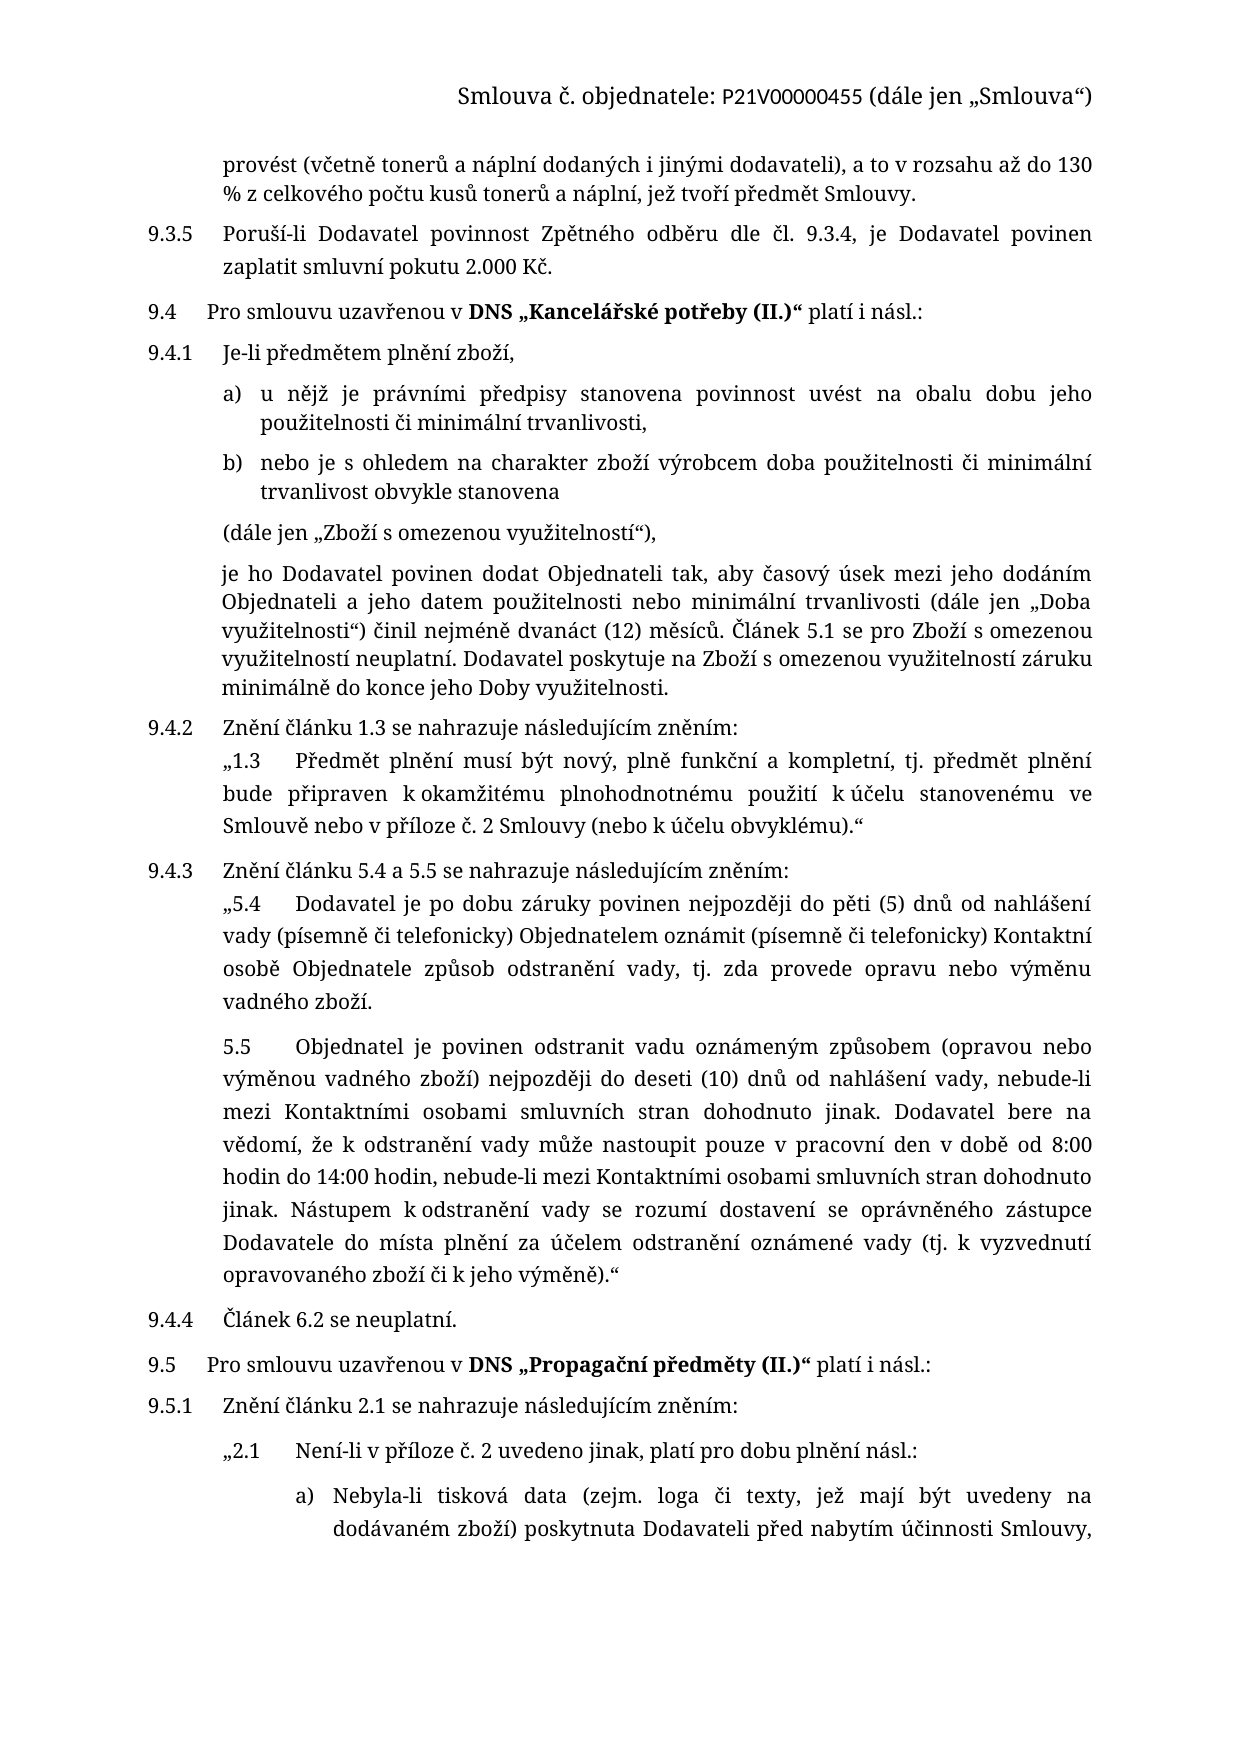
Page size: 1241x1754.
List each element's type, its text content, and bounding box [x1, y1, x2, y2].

list Pro smlouvu uzavřenou v DNS „Kancelářské potřeby (II.)“ platí i násl.: [148, 297, 1093, 326]
list Znění článku 5.4 a 5.5 se nahrazuje následujícím zněním: [148, 856, 1093, 885]
list Znění článku 2.1 se nahrazuje následujícím zněním: [148, 1391, 1093, 1420]
list u nějž je právními předpisy stanovena povinnost uvést na obalu dobu jeho použitelnosti či minimální trvanlivosti, [223, 379, 1093, 436]
list „2.1 Není-li v příloze č. 2 uvedeno jinak, platí pro dobu plnění násl.: [223, 1436, 1093, 1465]
list Článek 6.2 se neuplatní. [148, 1305, 1093, 1334]
list Znění článku 1.3 se nahrazuje následujícím zněním: [148, 713, 1093, 742]
text (dále jen „Zboží s omezenou využitelností“), [223, 518, 1093, 546]
text je ho Dodavatel povinen dodat Objednateli tak, aby časový úsek mezi jeho dodáním Objednateli a jeho datem použitelnosti nebo minimální trvanlivosti (dále jen „Doba využitelnosti“) činil nejméně dvanáct (12) měsíců. Článek 5.1 se pro Zboží s omezenou využitelností neuplatní. Dodavatel poskytuje na Zboží s omezenou využitelností záruku minimálně do konce jeho Doby využitelnosti. [221, 559, 1093, 701]
list 5.5 Objednatel je povinen odstranit vadu oznámeným způsobem (opravou nebo výměnou vadného zboží) nejpozději do deseti (10) dnů od nahlášení vady, nebude-li mezi Kontaktními osobami smluvních stran dohodnuto jinak. Dodavatel bere na vědomí, že k odstranění vady může nastoupit pouze v pracovní den v době od 8:00 hodin do 14:00 hodin, nebude-li mezi Kontaktními osobami smluvních stran dohodnuto jinak. Nástupem k odstranění vady se rozumí dostavení se oprávněného zástupce Dodavatele do místa plnění za účelem odstranění oznámené vady (tj. k vyzvednutí opravovaného zboží či k jeho výměně).“ [223, 1032, 1093, 1289]
list „5.4 Dodavatel je po dobu záruky povinen nejpozději do pěti (5) dnů od nahlášení vady (písemně či telefonicky) Objednatelem oznámit (písemně či telefonicky) Kontaktní osobě Objednatele způsob odstranění vady, tj. zda provede opravu nebo výměnu vadného zboží. [223, 889, 1093, 1015]
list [148, 150, 1093, 207]
list Pro smlouvu uzavřenou v DNS „Propagační předměty (II.)“ platí i násl.: [148, 1350, 1093, 1379]
list „1.3 Předmět plnění musí být nový, plně funkční a kompletní, tj. předmět plnění bude připraven k okamžitému plnohodnotnému použití k účelu stanovenému ve Smlouvě nebo v příloze č. 2 Smlouvy (nebo k účelu obvyklému).“ [223, 746, 1093, 840]
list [295, 1482, 1093, 1543]
list nebo je s ohledem na charakter zboží výrobcem doba použitelnosti či minimální trvanlivost obvykle stanovena [223, 448, 1093, 505]
list Je-li předmětem plnění zboží, [148, 338, 1093, 367]
list Poruší-li Dodavatel povinnost Zpětného odběru dle čl. 9.3.4, je Dodavatel povinen zaplatit smluvní pokutu 2.000 Kč. [148, 219, 1093, 281]
